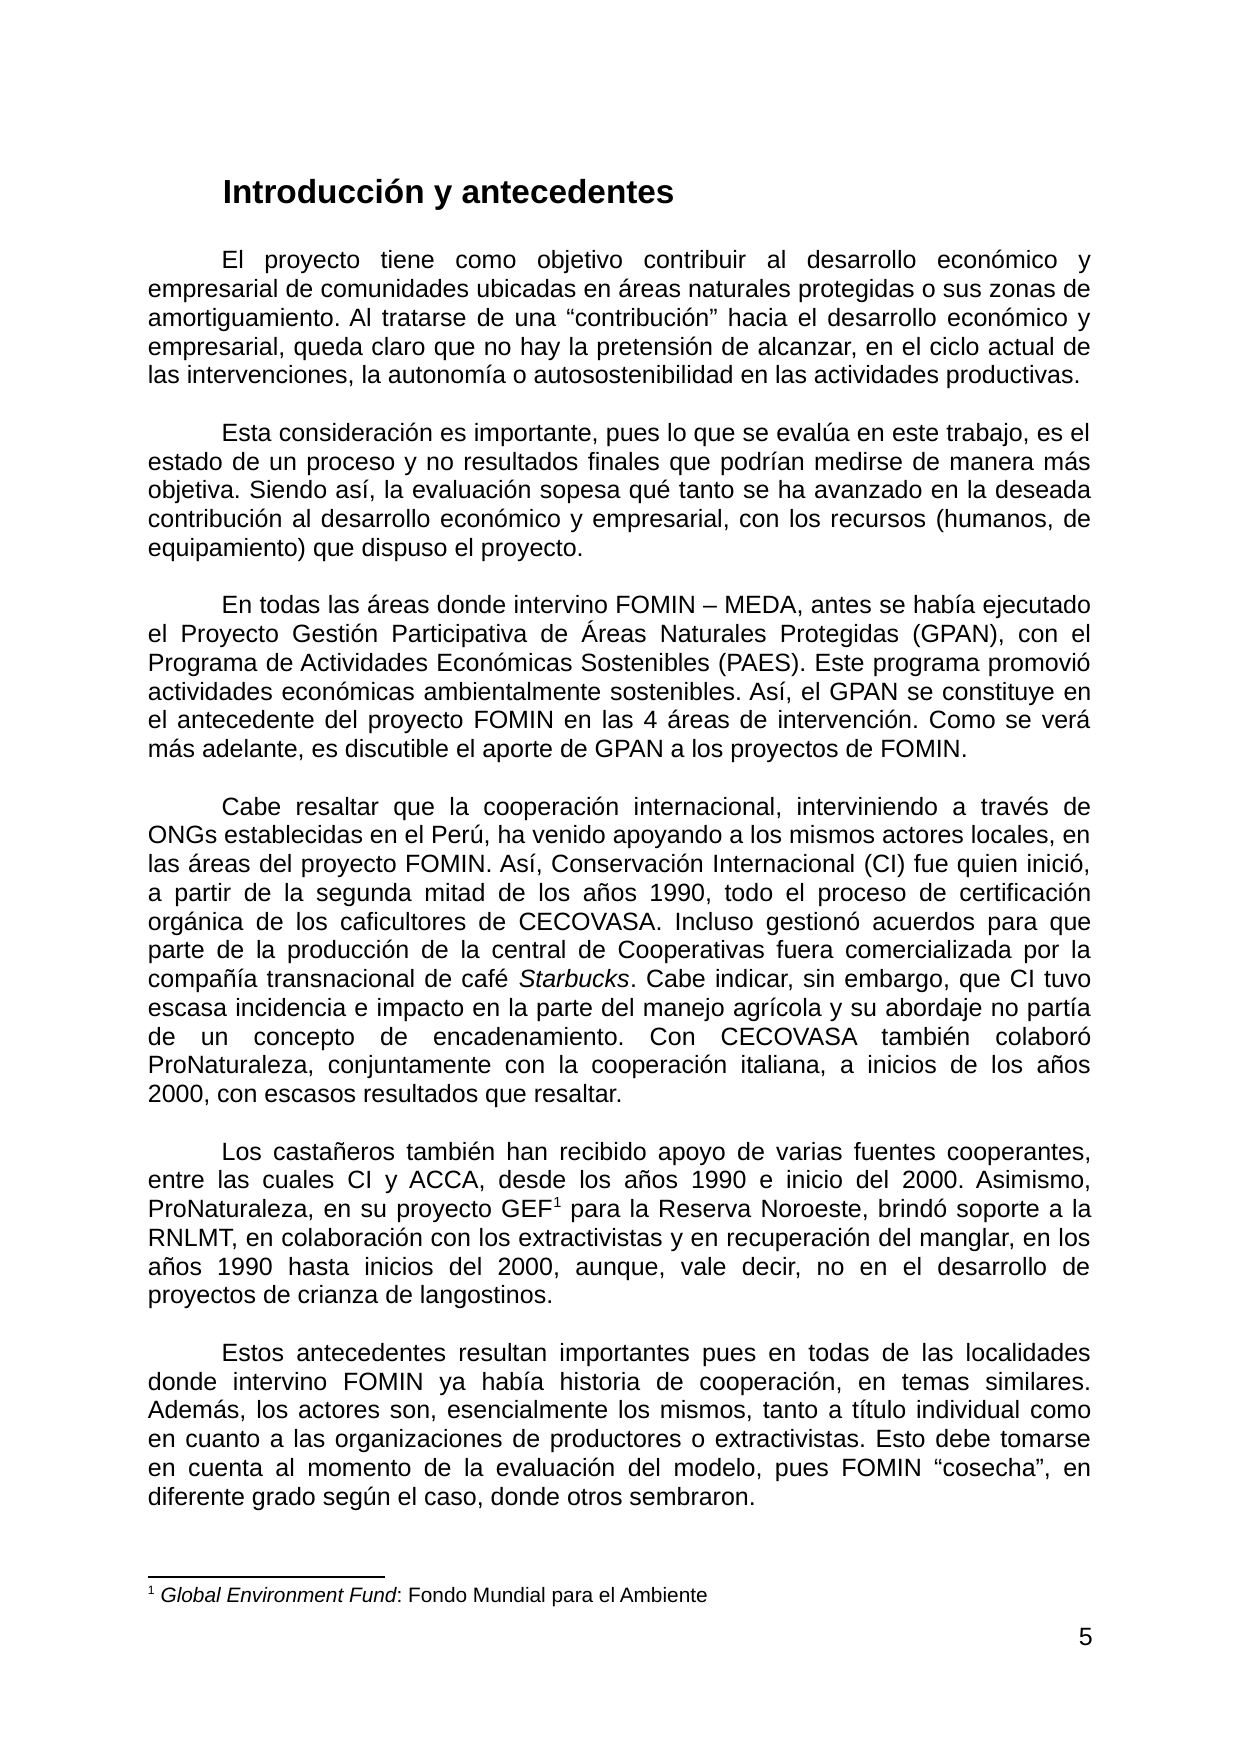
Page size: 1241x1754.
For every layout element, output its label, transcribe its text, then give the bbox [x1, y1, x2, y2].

text Cabe resaltar que la cooperación internacional, interviniendo a través de ONGs establecidas en el Perú, ha venido apoyando a los mismos actores locales, en las áreas del proyecto FOMIN. Así, Conservación Internacional (CI) fue quien inició, a partir de la segunda mitad de los años 1990, todo el proceso de certificación orgánica de los caficultores de CECOVASA. Incluso gestionó acuerdos para que parte de la producción de la central de Cooperativas fuera comercializada por la compañía transnacional de café Starbucks. Cabe indicar, sin embargo, que CI tuvo escasa incidencia e impacto en la parte del manejo agrícola y su abordaje no partía de un concepto de encadenamiento. Con CECOVASA también colaboró ProNaturaleza, conjuntamente con la cooperación italiana, a inicios de los años 2000, con escasos resultados que resaltar. [148, 792, 1092, 1108]
text En todas las áreas donde intervino FOMIN – MEDA, antes se había ejecutado el Proyecto Gestión Participativa de Áreas Naturales Protegidas (GPAN), con el Programa de Actividades Económicas Sostenibles (PAES). Este programa promovió actividades económicas ambientalmente sostenibles. Así, el GPAN se constituye en el antecedente del proyecto FOMIN en las 4 áreas de intervención. Como se verá más adelante, es discutible el aporte de GPAN a los proyectos de FOMIN. [148, 591, 1092, 763]
text Esta consideración es importante, pues lo que se evalúa en este trabajo, es el estado de un proceso y no resultados finales que podrían medirse de manera más objetiva. Siendo así, la evaluación sopesa qué tanto se ha avanzado en la deseada contribución al desarrollo económico y empresarial, con los recursos (humanos, de equipamiento) que dispuso el proyecto. [148, 418, 1092, 562]
subtitle Introducción y antecedentes [223, 172, 1092, 211]
text Estos antecedentes resultan importantes pues en todas de las localidades donde intervino FOMIN ya había historia de cooperación, en temas similares. Además, los actores son, esencialmente los mismos, tanto a título individual como en cuanto a las organizaciones de productores o extractivistas. Esto debe tomarse en cuenta al momento de la evaluación del modelo, pues FOMIN “cosecha”, en diferente grado según el caso, donde otros sembraron. [148, 1338, 1092, 1511]
text Los castañeros también han recibido apoyo de varias fuentes cooperantes, entre las cuales CI y ACCA, desde los años 1990 e inicio del 2000. Asimismo, ProNaturaleza, en su proyecto GEF para la Reserva Noroeste, brindó soporte a la RNLMT, en colaboración con los extractivistas y en recuperación del manglar, en los años 1990 hasta inicios del 2000, aunque, vale decir, no en el desarrollo de proyectos de crianza de langostinos. [148, 1137, 1092, 1309]
text El proyecto tiene como objetivo contribuir al desarrollo económico y empresarial de comunidades ubicadas en áreas naturales protegidas o sus zonas de amortiguamiento. Al tratarse de una “contribución” hacia el desarrollo económico y empresarial, queda claro que no hay la pretensión de alcanzar, en el ciclo actual de las intervenciones, la autonomía o autosostenibilidad en las actividades productivas. [148, 246, 1092, 389]
